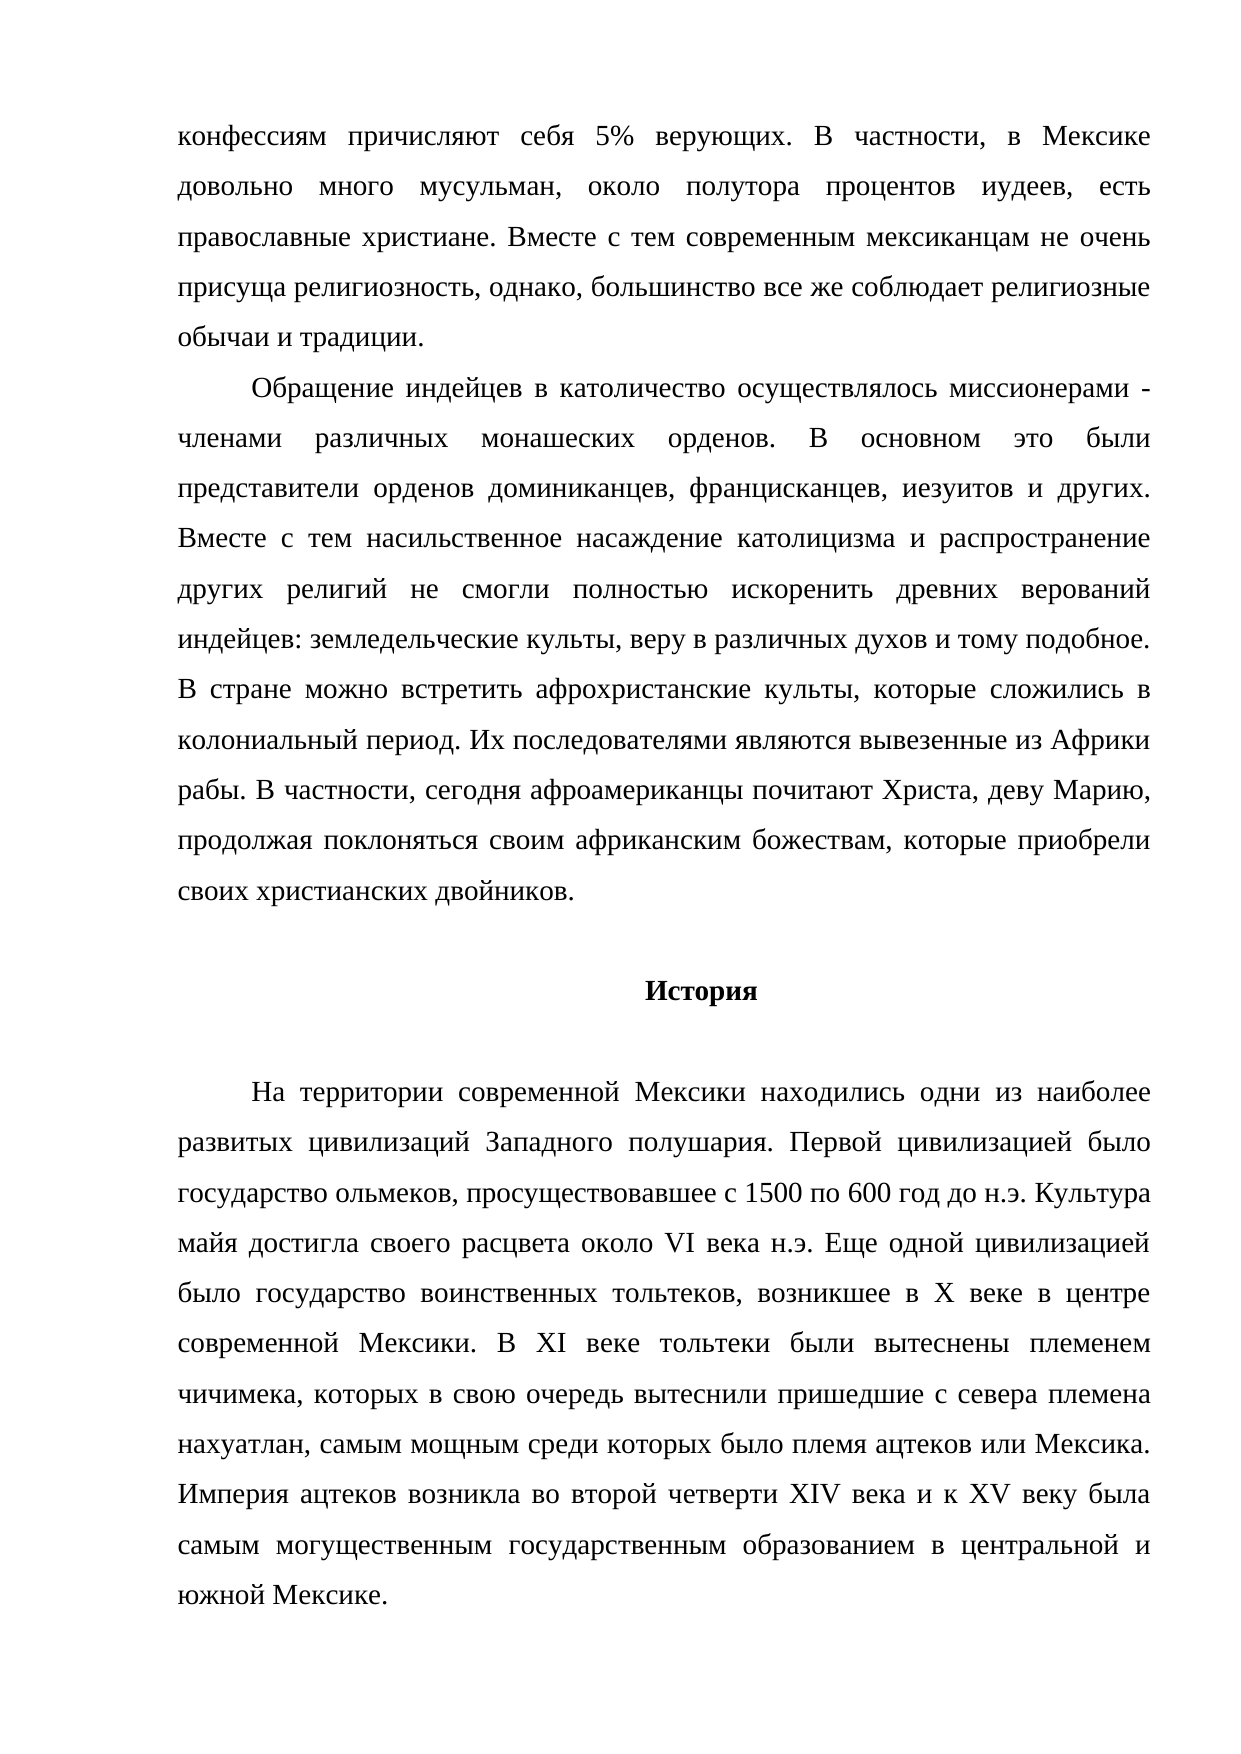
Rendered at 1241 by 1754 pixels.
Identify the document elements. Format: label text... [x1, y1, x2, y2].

subtitle История [177, 973, 1152, 1007]
text На территории современной Мексики находились одни из наиболее развитых цивилизаций Западного полушария. Первой цивилизацией было государство ольмеков, просуществовавшее с 1500 по 600 год до н.э. Культура майя достигла своего расцвета около VI века н.э. Еще одной цивилизацией было государство воинственных тольтеков, возникшее в Х веке в центре современной Мексики. В XI веке тольтеки были вытеснены племенем чичимека, которых в свою очередь вытеснили пришедшие с севера племена нахуатлан, самым мощным среди которых было племя ацтеков или Мексика. Империя ацтеков возникла во второй четверти XIV века и к XV веку была самым могущественным государственным образованием в центральной и южной Мексике. [177, 1074, 1152, 1611]
text Обращение индейцев в католичество осуществлялось миссионерами - членами различных монашеских орденов. В основном это были представители орденов доминиканцев, францисканцев, иезуитов и других. Вместе с тем насильственное насаждение католицизма и распространение других религий не смогли полностью искоренить древних верований индейцев: земледельческие культы, веру в различных духов и тому подобное. В стране можно встретить афрохристанские культы, которые сложились в колониальный период. Их последователями являются вывезенные из Африки рабы. В частности, сегодня афроамериканцы почитают Христа, деву Марию, продолжая поклоняться своим африканским божествам, которые приобрели своих христианских двойников. [177, 370, 1152, 906]
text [177, 118, 1152, 353]
